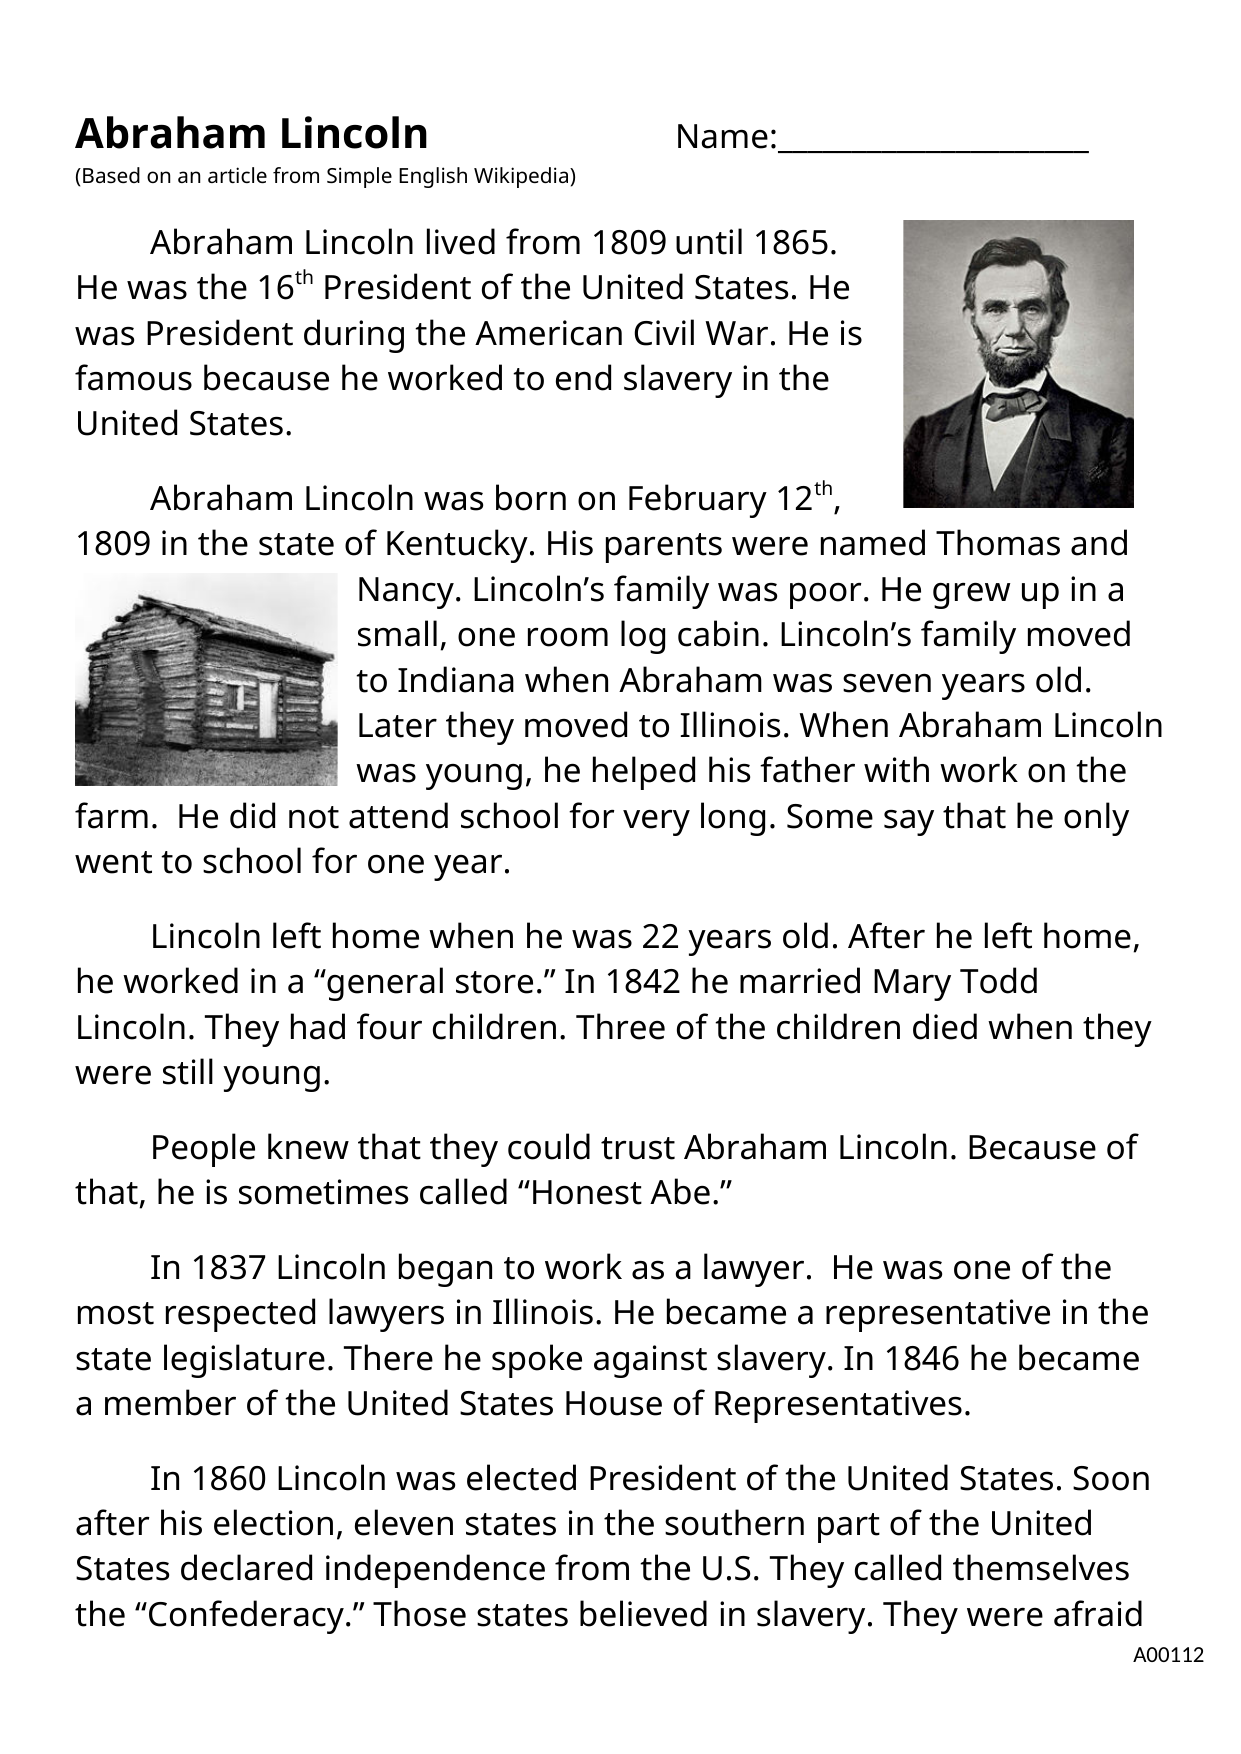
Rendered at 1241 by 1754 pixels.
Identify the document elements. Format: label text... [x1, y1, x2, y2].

text Abraham Lincoln Name:_____________________ (Based on an article from Simple English Wikipedia) [75, 104, 1165, 189]
picture [903, 220, 1134, 508]
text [75, 1454, 1165, 1636]
text Abraham Lincoln was born on February 12th, 1809 in the state of Kentucky. His parents were named Thomas and Nancy. Lincoln’s family was poor. He grew up in a small, one room log cabin. Lincoln’s family moved to Indiana when Abraham was seven years old. Later they moved to Illinois. When Abraham Lincoln was young, he helped his father with work on the farm. He did not attend school for very long. Some say that he only went to school for one year. [75, 475, 1165, 883]
text People knew that they could trust Abraham Lincoln. Because of that, he is sometimes called “Honest Abe.” [75, 1123, 1165, 1214]
text Abraham Lincoln lived from 1809 until 1865. He was the 16th President of the United States. He was President during the American Civil War. He is famous because he worked to end slavery in the United States. [75, 218, 1165, 446]
text In 1837 Lincoln began to work as a lawyer. He was one of the most respected lawyers in Illinois. He became a representative in the state legislature. There he spoke against slavery. In 1846 he became a member of the United States House of Representatives. [75, 1243, 1165, 1425]
text Lincoln left home when he was 22 years old. After he left home, he worked in a “general store.” In 1842 he married Mary Todd Lincoln. They had four children. Three of the children died when they were still young. [75, 913, 1165, 1094]
picture [75, 573, 338, 786]
